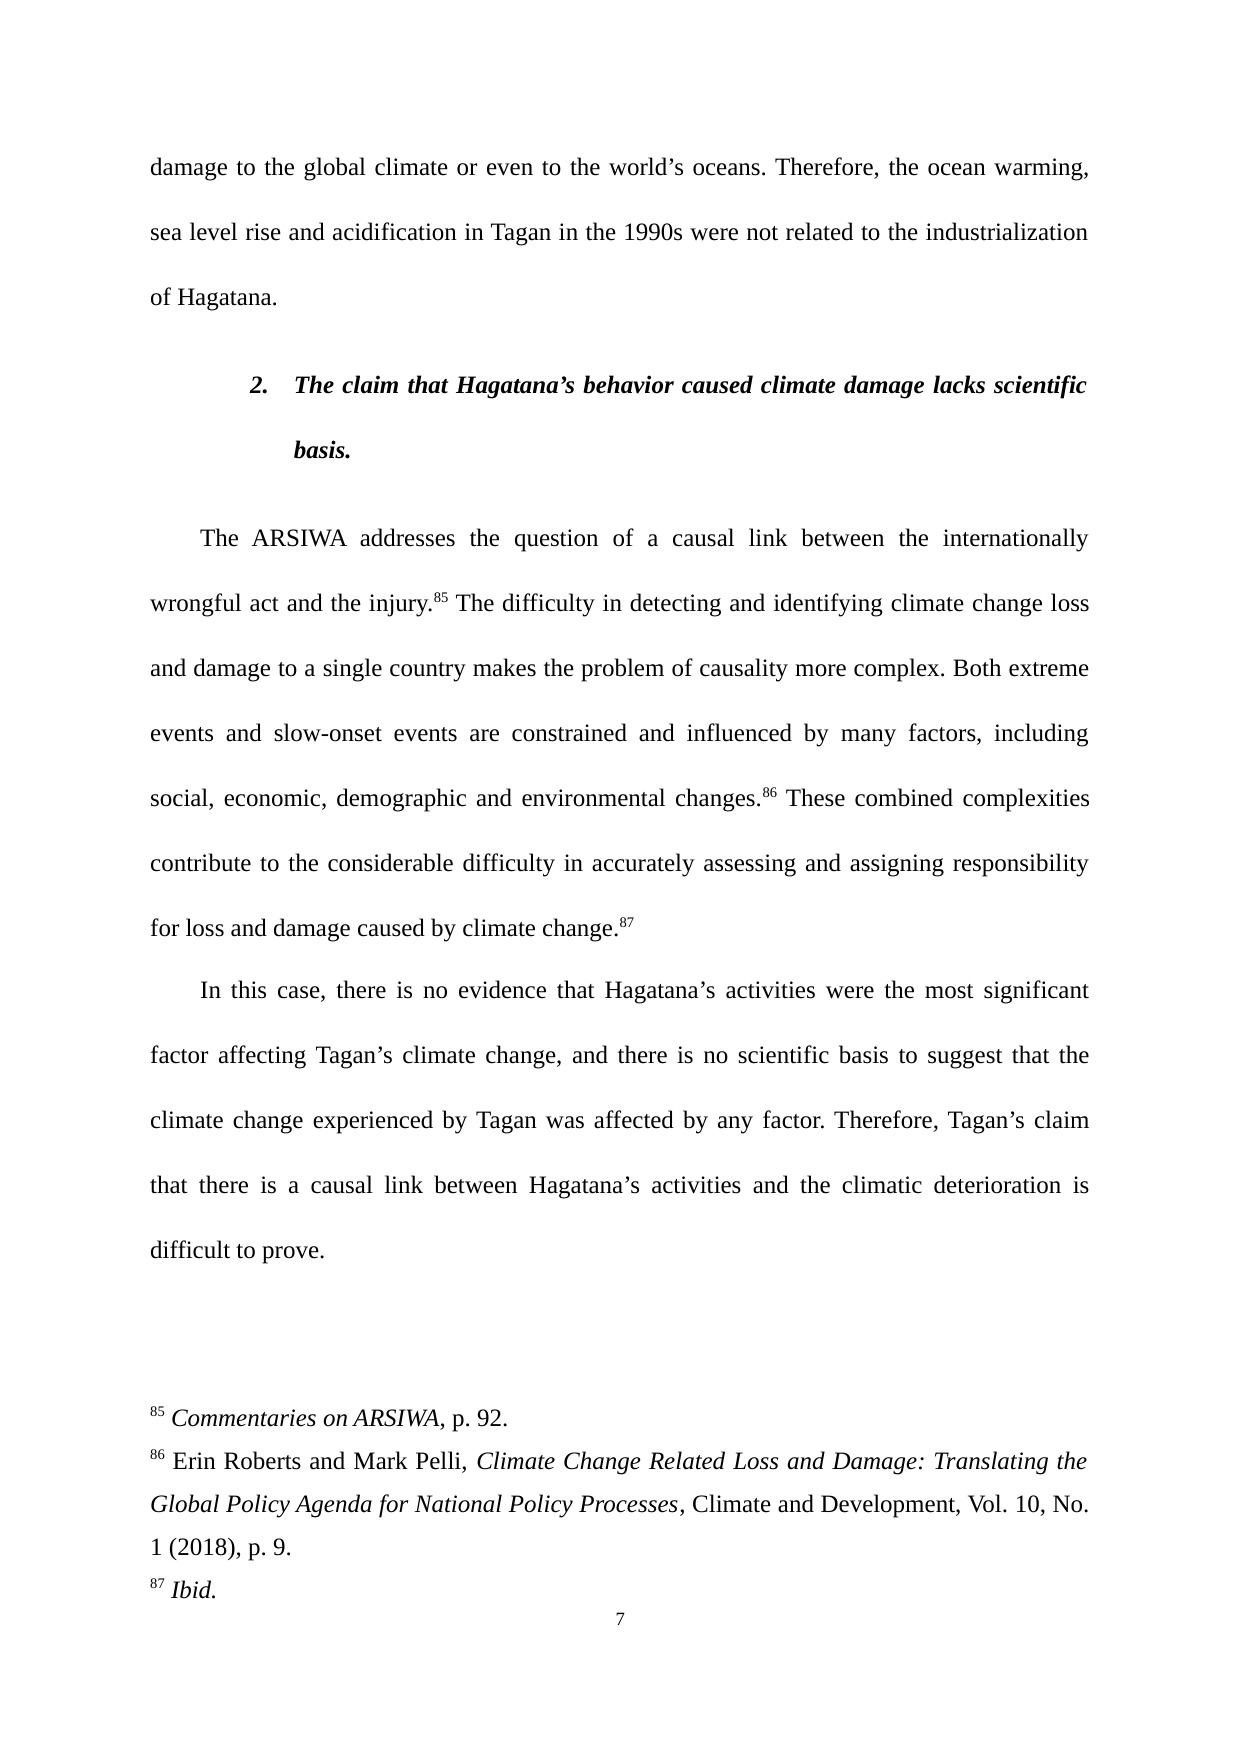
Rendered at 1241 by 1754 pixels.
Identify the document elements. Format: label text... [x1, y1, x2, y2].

text The industrial sector of Hagatana dates back to the era of the industrial revolution and has developed rapidly in the last 70 years. However, Tagan’s coral bleaching and acidification occurred in the 1990s, while Hagatana’s industrial development remained stable at the same time, with no significant change. According to academics and IPCC reports, the range of changes in GHG between 1750 and 1998 was too small to cause damage to the global climate or even to the world’s oceans. Therefore, the ocean warming, sea level rise and acidification in Tagan in the 1990s were not related to the industrialization of Hagatana. [150, 150, 1090, 312]
text The ARSIWA addresses the question of a causal link between the internationally wrongful act and the injury. The difficulty in detecting and identifying climate change loss and damage to a single country makes the problem of causality more complex. Both extreme events and slow-onset events are constrained and influenced by many factors, including social, economic, demographic and environmental changes. These combined complexities contribute to the considerable difficulty in accurately assessing and assigning responsibility for loss and damage caused by climate change. [150, 522, 1090, 944]
subtitle The claim that Hagatana’s behavior caused climate damage lacks scientific basis. [250, 368, 1090, 466]
text In this case, there is no evidence that Hagatana’s activities were the most significant factor affecting Tagan’s climate change, and there is no scientific basis to suggest that the climate change experienced by Tagan was affected by any factor. Therefore, Tagan’s claim that there is a causal link between Hagatana’s activities and the climatic deterioration is difficult to prove. [150, 973, 1090, 1265]
